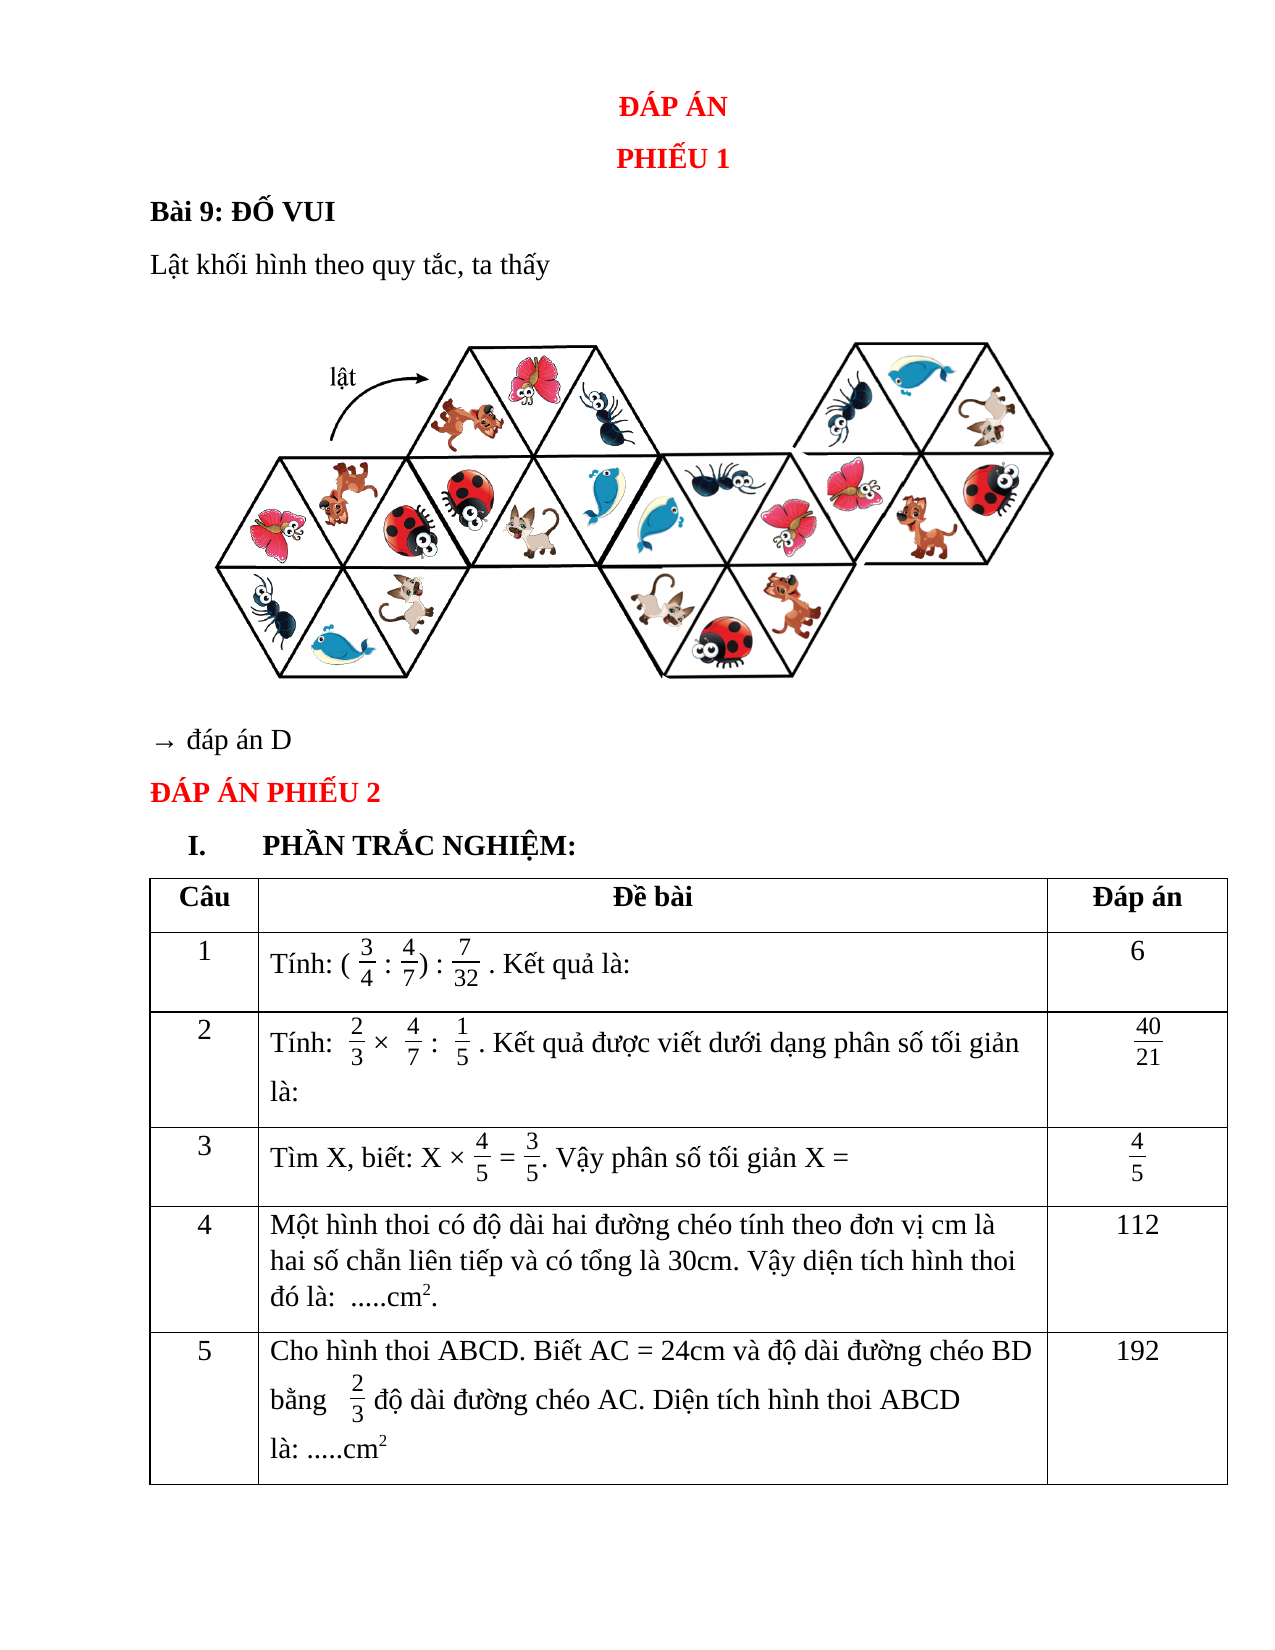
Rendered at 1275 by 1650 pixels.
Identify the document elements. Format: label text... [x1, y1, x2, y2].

list PHẦN TRẮC NGHIỆM: [187, 828, 1196, 862]
table_header Câu [151, 879, 258, 932]
table_cell Tìm X, biết: X × = . Vậy phân số tối giản X = [259, 1128, 1047, 1206]
table_cell 192 [1048, 1333, 1227, 1484]
table_cell 4 [151, 1207, 258, 1332]
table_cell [259, 1333, 1047, 1484]
table_cell 5 [151, 1333, 258, 1484]
table_cell [1048, 1128, 1227, 1206]
table_cell 1 [151, 933, 258, 1011]
table_header Đề bài [259, 879, 1047, 932]
text Bài 9: ĐỐ VUI [150, 194, 1196, 228]
table_cell 6 [1048, 933, 1227, 1011]
text PHIẾU 1 [150, 141, 1196, 175]
text → đáp án D [150, 722, 1196, 756]
text ĐÁP ÁN [150, 89, 1196, 122]
table_cell 3 [151, 1128, 258, 1206]
text ĐÁP ÁN PHIẾU 2 [150, 775, 1196, 809]
table_cell Một hình thoi có độ dài hai đường chéo tính theo đơn vị cm là hai số chẵn liên tiếp và có tổng là 30cm. Vậy diện tích hình thoi đó là: .....cm2. [259, 1207, 1047, 1332]
text Lật khối hình theo quy tắc, ta thấy [150, 247, 1196, 281]
table_cell Tính: ( : ) : . Kết quả là: [259, 933, 1047, 1011]
table_cell 2 [151, 1013, 258, 1127]
table_header Đáp án [1048, 879, 1227, 932]
table_cell Tính: × : . Kết quả được viết dưới dạng phân số tối giản là: [259, 1013, 1047, 1127]
table_cell [1048, 1013, 1227, 1127]
picture [150, 299, 1073, 740]
table_cell 112 [1048, 1207, 1227, 1332]
